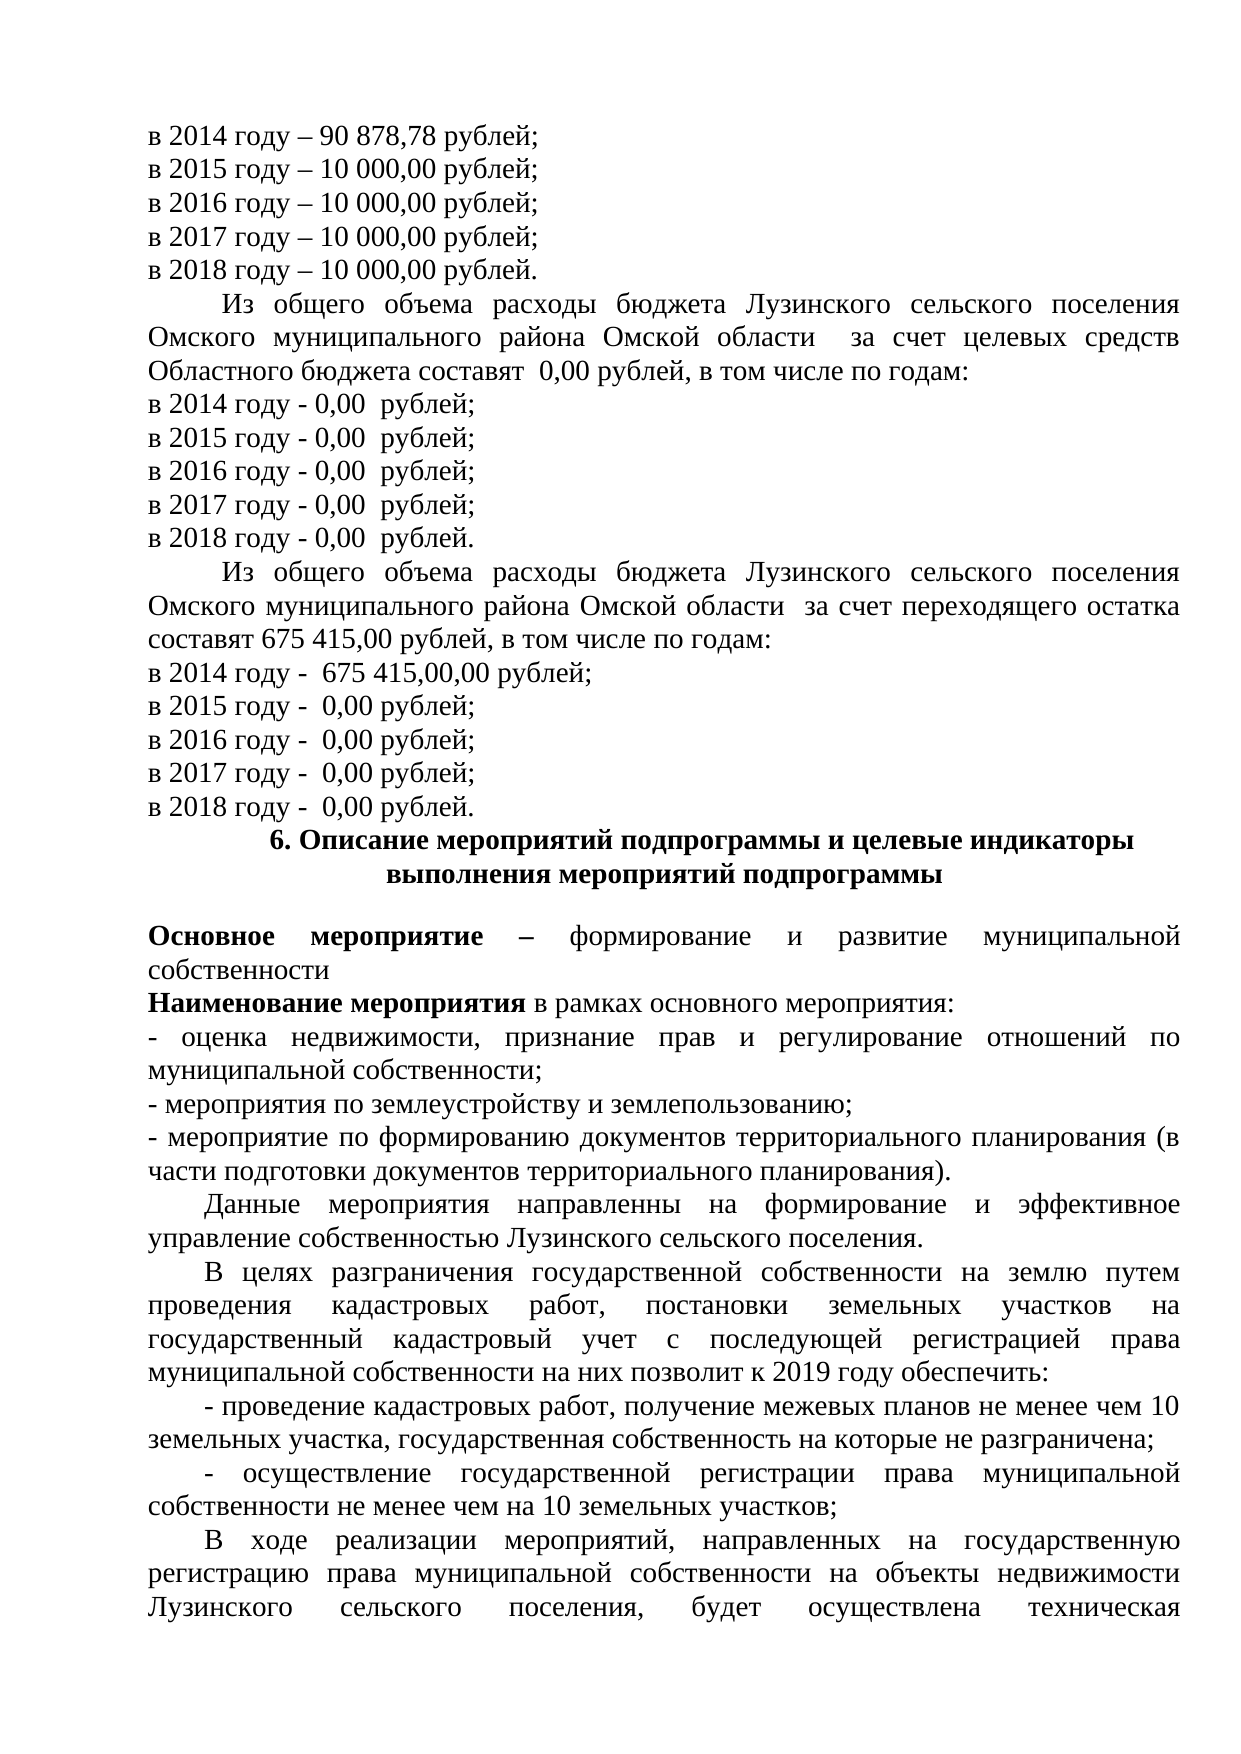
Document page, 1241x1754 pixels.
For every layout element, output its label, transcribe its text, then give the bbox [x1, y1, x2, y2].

text - проведение кадастровых работ, получение межевых планов не менее чем 10 земельных участка, государственная собственность на которые не разграничена; [148, 1388, 1181, 1455]
text Данные мероприятия направленны на формирование и эффективное управление собственностью Лузинского сельского поселения. [148, 1187, 1181, 1254]
text в 2016 году - 0,00 рублей; [148, 453, 1181, 487]
text в 2015 году – 10 000,00 рублей; [148, 152, 1181, 185]
text Основное мероприятие – формирование и развитие муниципальной собственности [148, 918, 1181, 985]
text - осуществление государственной регистрации права муниципальной собственности не менее чем на 10 земельных участков; [148, 1455, 1181, 1522]
text в 2018 году - 0,00 рублей. [148, 789, 1181, 822]
text в 2017 году - 0,00 рублей; [148, 487, 1181, 521]
text в 2015 году - 0,00 рублей; [148, 688, 1181, 722]
text Из общего объема расходы бюджета Лузинского сельского поселения Омского муниципального района Омской области за счет целевых средств Областного бюджета составят 0,00 рублей, в том числе по годам: [148, 286, 1181, 386]
text в 2014 году - 675 415,00,00 рублей; [148, 655, 1181, 688]
text в 2017 году – 10 000,00 рублей; [148, 219, 1181, 252]
text 6. Описание мероприятий подпрограммы и целевые индикаторы выполнения мероприятий подпрограммы [148, 822, 1181, 889]
text в 2018 году – 10 000,00 рублей. [148, 252, 1181, 286]
text - оценка недвижимости, признание прав и регулирование отношений по муниципальной собственности; [148, 1019, 1181, 1086]
text В целях разграничения государственной собственности на землю путем проведения кадастровых работ, постановки земельных участков на государственный кадастровый учет с последующей регистрацией права муниципальной собственности на них позволит к 2019 году обеспечить: [148, 1254, 1181, 1388]
text в 2018 году - 0,00 рублей. [148, 521, 1181, 554]
text Из общего объема расходы бюджета Лузинского сельского поселения Омского муниципального района Омской области за счет переходящего остатка составят 675 415,00 рублей, в том числе по годам: [148, 554, 1181, 655]
text - мероприятия по землеустройству и землепользованию; [148, 1086, 1181, 1119]
text в 2014 году - 0,00 рублей; [148, 386, 1181, 420]
text в 2016 году – 10 000,00 рублей; [148, 185, 1181, 219]
text в 2016 году - 0,00 рублей; [148, 722, 1181, 755]
text Наименование мероприятия в рамках основного мероприятия: [148, 985, 1181, 1019]
text в 2014 году – 90 878,78 рублей; [148, 118, 1181, 152]
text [148, 1522, 1181, 1623]
text в 2015 году - 0,00 рублей; [148, 420, 1181, 453]
text в 2017 году - 0,00 рублей; [148, 755, 1181, 789]
text - мероприятие по формированию документов территориального планирования (в части подготовки документов территориального планирования). [148, 1119, 1181, 1187]
